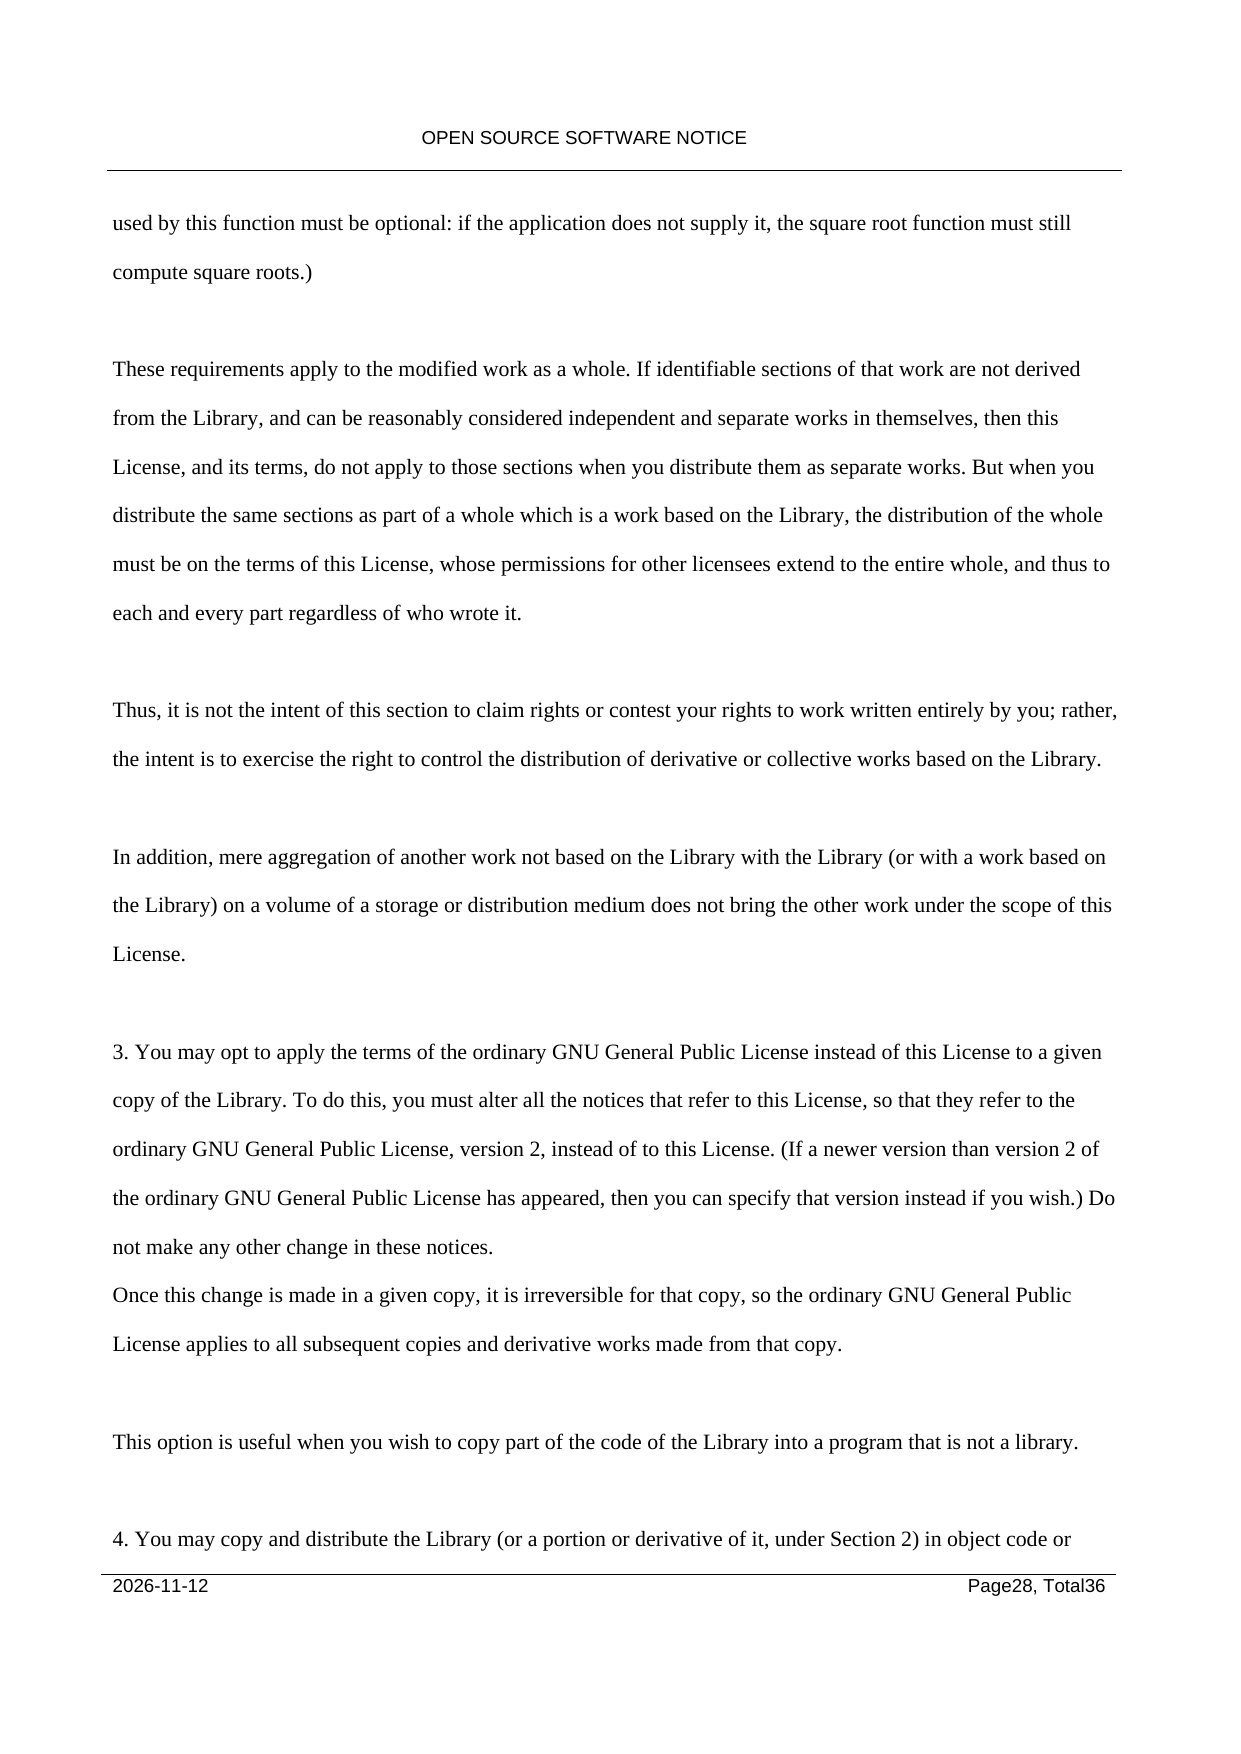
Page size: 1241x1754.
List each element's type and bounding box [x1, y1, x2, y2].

text [112, 206, 1128, 1555]
